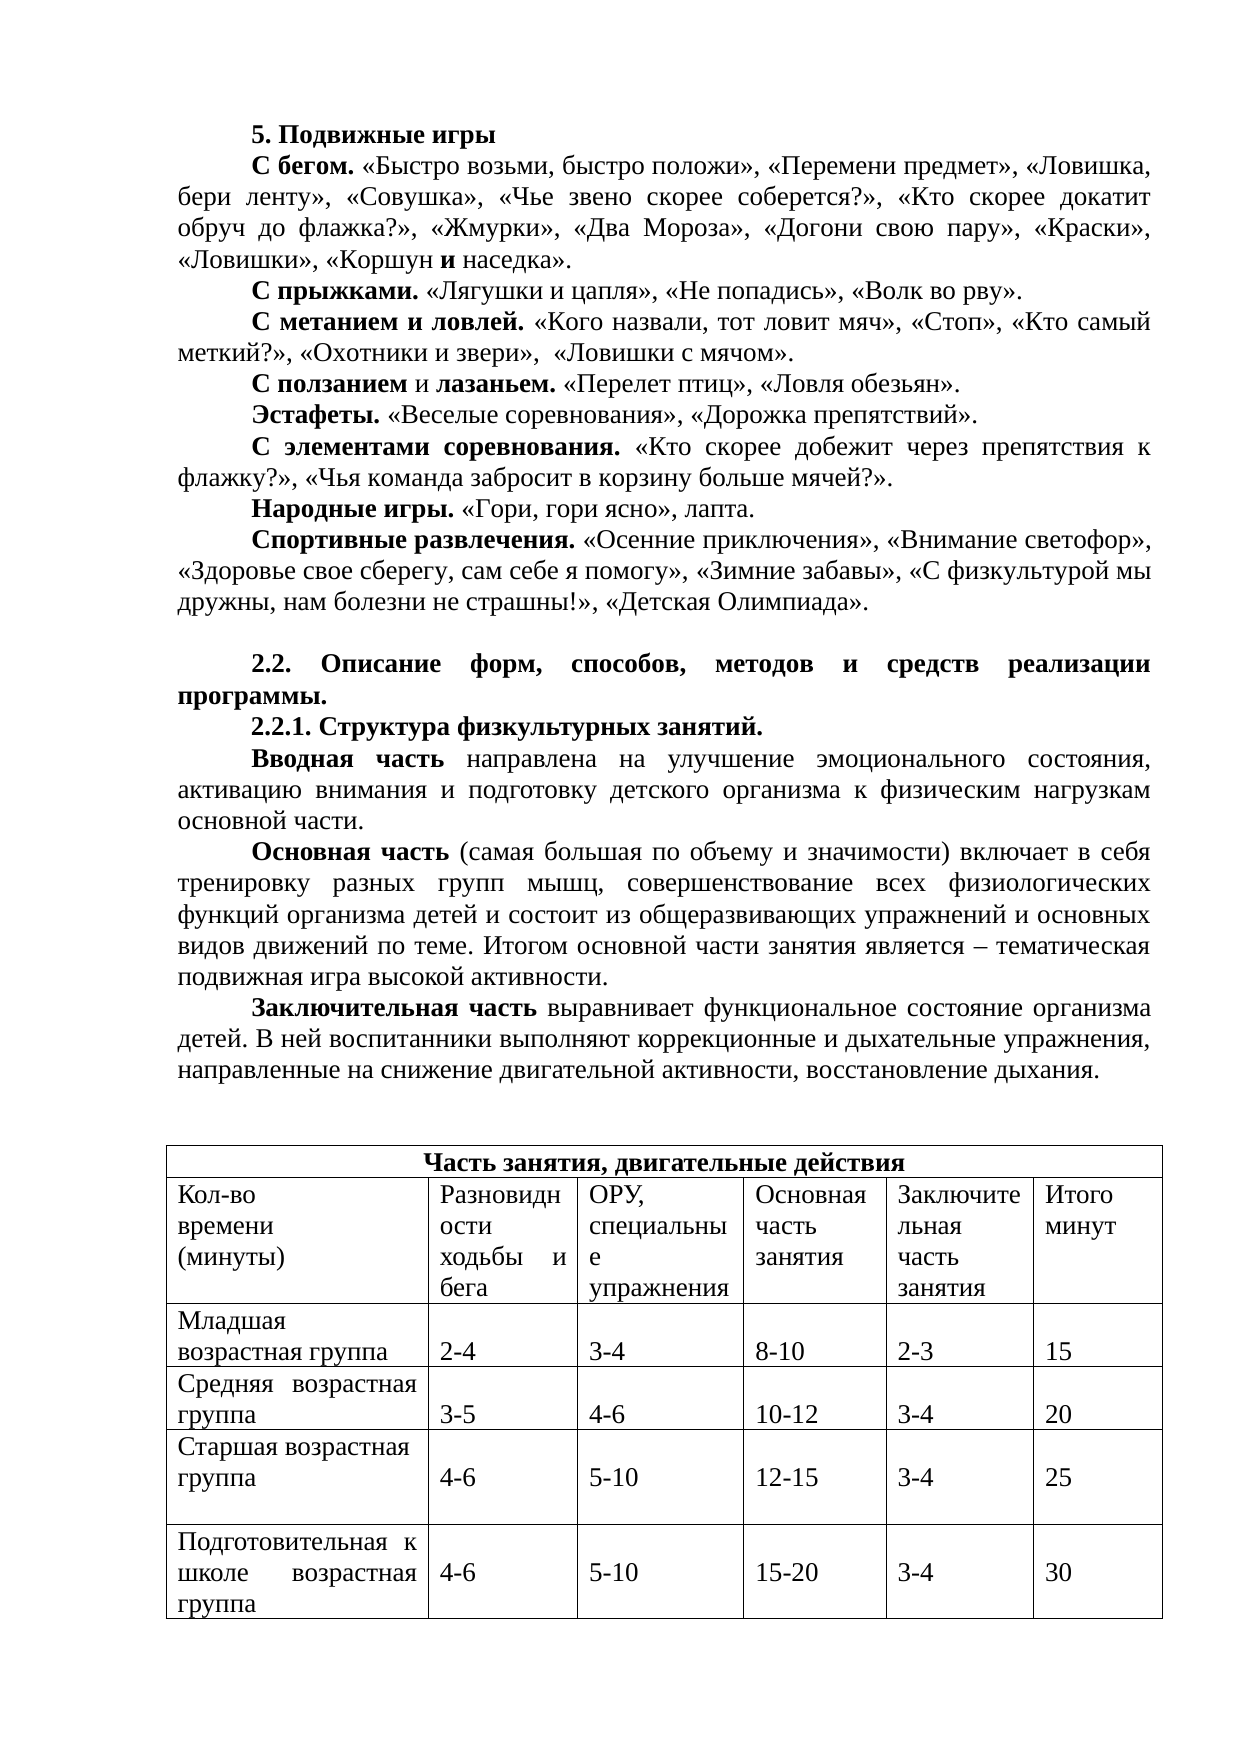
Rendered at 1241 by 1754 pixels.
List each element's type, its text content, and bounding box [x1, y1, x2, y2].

text 2.2. Описание форм, способов, методов и средств реализации программы. [177, 648, 1152, 710]
table_cell Старшая возрастная группа [167, 1430, 428, 1524]
table_cell 30 [1034, 1525, 1162, 1618]
table_cell 15-20 [744, 1525, 886, 1618]
table_cell ОРУ, специальные упражнения [578, 1178, 743, 1303]
text С метанием и ловлей. «Кого назвали, тот ловит мяч», «Стоп», «Кто самый меткий?», «Охотники и звери», «Ловишки с мячом». [177, 305, 1152, 367]
table_cell 8-10 [744, 1304, 886, 1366]
table_cell Основная часть занятия [744, 1178, 886, 1303]
text Вводная часть направлена на улучшение эмоционального состояния, активацию внимания и подготовку детского организма к физическим нагрузкам основной части. [177, 742, 1152, 835]
table_header Часть занятия, двигательные действия [167, 1146, 1162, 1177]
text 2.2.1. Структура физкультурных занятий. [177, 710, 1152, 741]
text Народные игры. «Гори, гори ясно», лапта. [177, 492, 1152, 523]
text 5. Подвижные игры [177, 118, 1152, 149]
table_cell 3-5 [429, 1367, 577, 1429]
table_cell 25 [1034, 1430, 1162, 1524]
table_cell 5-10 [578, 1525, 743, 1618]
table_cell 5-10 [578, 1430, 743, 1524]
table_cell Кол-во времени (минуты) [167, 1178, 428, 1303]
table_cell 3-4 [887, 1430, 1033, 1524]
table_cell 2-4 [429, 1304, 577, 1366]
table_cell 2-3 [887, 1304, 1033, 1366]
text Заключительная часть выравнивает функциональное состояние организма детей. В ней воспитанники выполняют коррекционные и дыхательные упражнения, направленные на снижение двигательной активности, восстановление дыхания. [177, 991, 1152, 1084]
table_cell Средняя возрастная группа [167, 1367, 428, 1429]
table_cell Заключительная часть занятия [887, 1178, 1033, 1303]
text Спортивные развлечения. «Осенние приключения», «Внимание светофор», «Здоровье свое сберегу, сам себе я помогу», «Зимние забавы», «С физкультурой мы дружны, нам болезни не страшны!», «Детская Олимпиада». [177, 523, 1152, 616]
table_cell Подготовительная к школе возрастная группа [167, 1525, 428, 1618]
table_cell Итого минут [1034, 1178, 1162, 1303]
table_cell 4-6 [578, 1367, 743, 1429]
text С прыжками. «Лягушки и цапля», «Не попадись», «Волк во рву». [177, 274, 1152, 305]
table_cell Младшая возрастная группа [167, 1304, 428, 1366]
text Эстафеты. «Веселые соревнования», «Дорожка препятствий». [177, 398, 1152, 429]
table_cell 3-4 [887, 1367, 1033, 1429]
table_cell 3-4 [887, 1525, 1033, 1618]
table_cell 4-6 [429, 1525, 577, 1618]
table_cell Разновидности ходьбы и бега [429, 1178, 577, 1303]
table_cell 3-4 [578, 1304, 743, 1366]
table_cell 10-12 [744, 1367, 886, 1429]
table_cell 4-6 [429, 1430, 577, 1524]
table_cell 12-15 [744, 1430, 886, 1524]
table_cell 15 [1034, 1304, 1162, 1366]
text Основная часть (самая большая по объему и значимости) включает в себя тренировку разных групп мышц, совершенствование всех физиологических функций организма детей и состоит из общеразвивающих упражнений и основных видов движений по теме. Итогом основной части занятия является – тематическая подвижная игра высокой активности. [177, 835, 1152, 991]
text С элементами соревнования. «Кто скорее добежит через препятствия к флажку?», «Чья команда забросит в корзину больше мячей?». [177, 429, 1152, 492]
table_cell 20 [1034, 1367, 1162, 1429]
text С бегом. «Быстро возьми, быстро положи», «Перемени предмет», «Ловишка, бери ленту», «Совушка», «Чье звено скорее соберется?», «Кто скорее докатит обруч до флажка?», «Жмурки», «Два Мороза», «Догони свою пару», «Краски», «Ловишки», «Коршун и наседка». [177, 149, 1152, 274]
text С ползанием и лазаньем. «Перелет птиц», «Ловля обезьян». [177, 367, 1152, 398]
